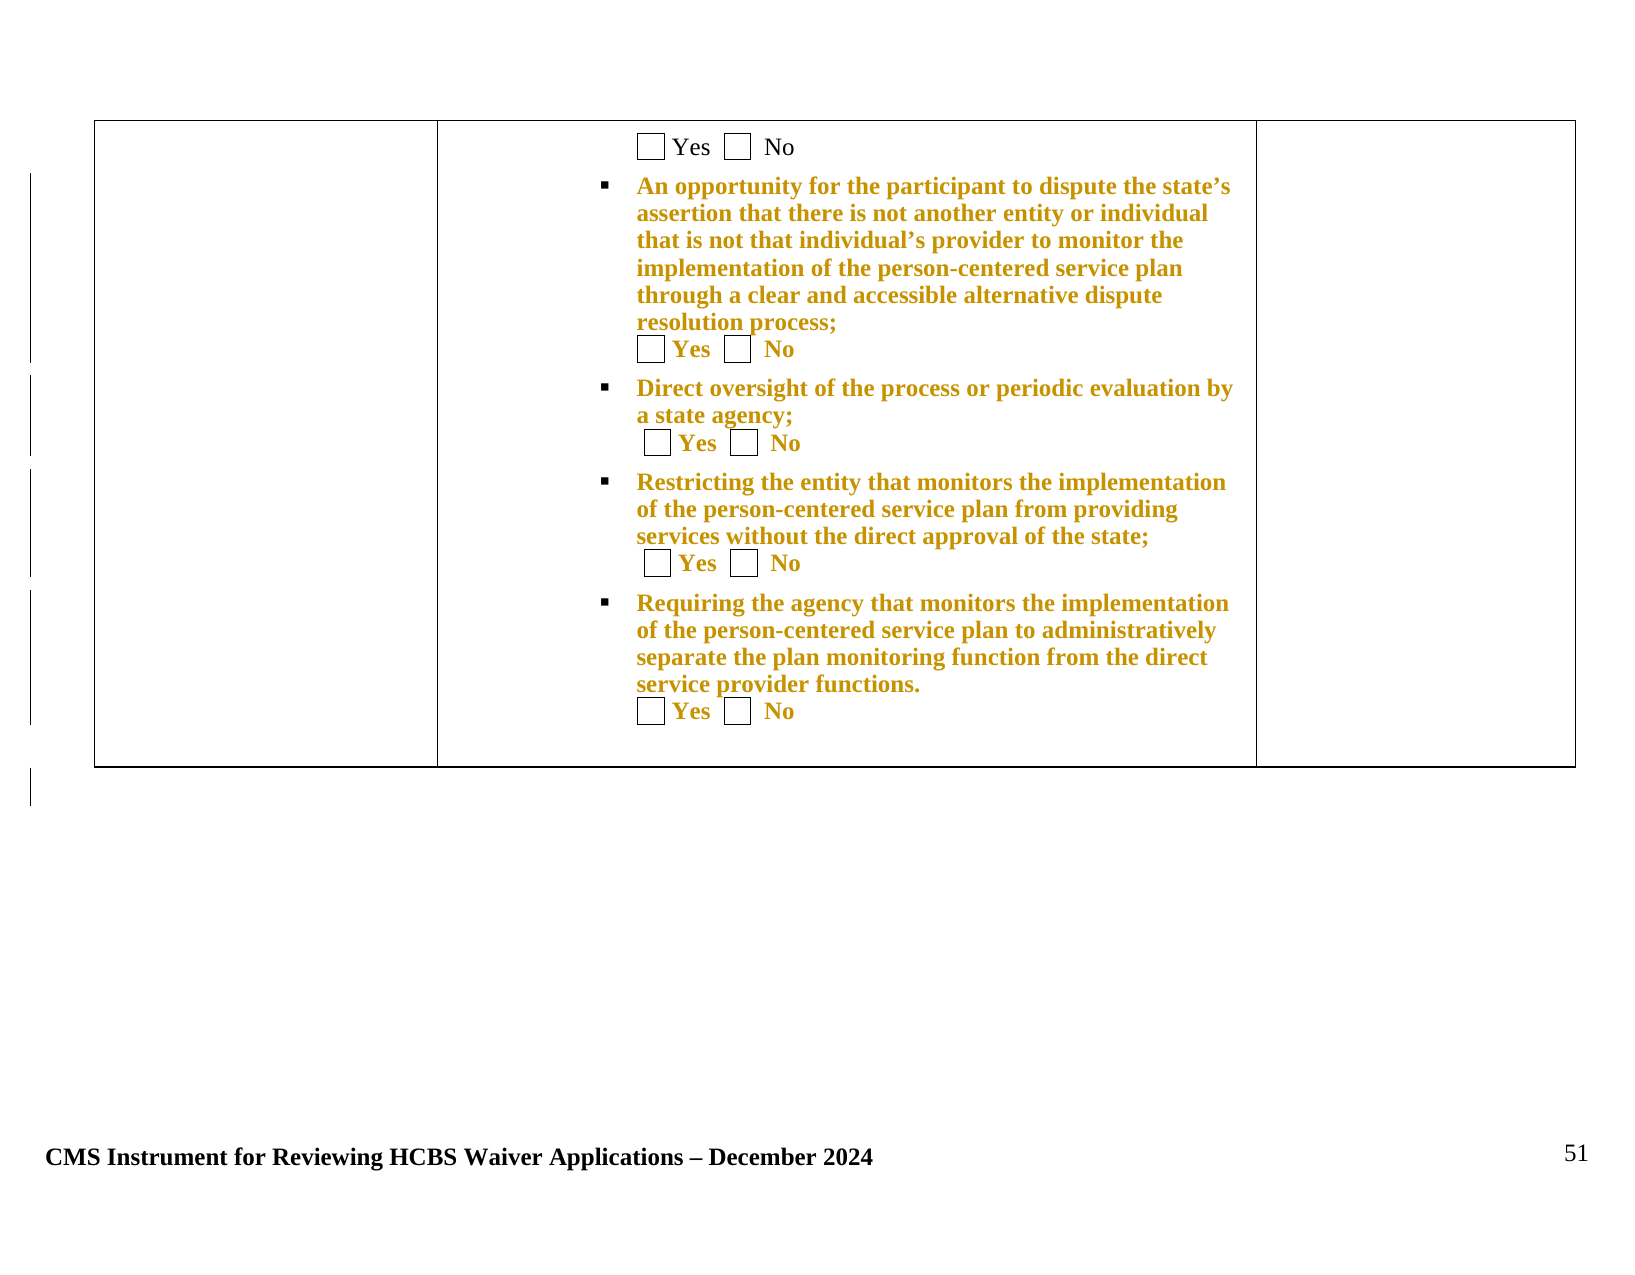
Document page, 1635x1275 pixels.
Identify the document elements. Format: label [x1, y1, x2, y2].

table_cell [95, 121, 437, 766]
table_cell [438, 121, 1256, 766]
table_cell [1257, 121, 1575, 766]
